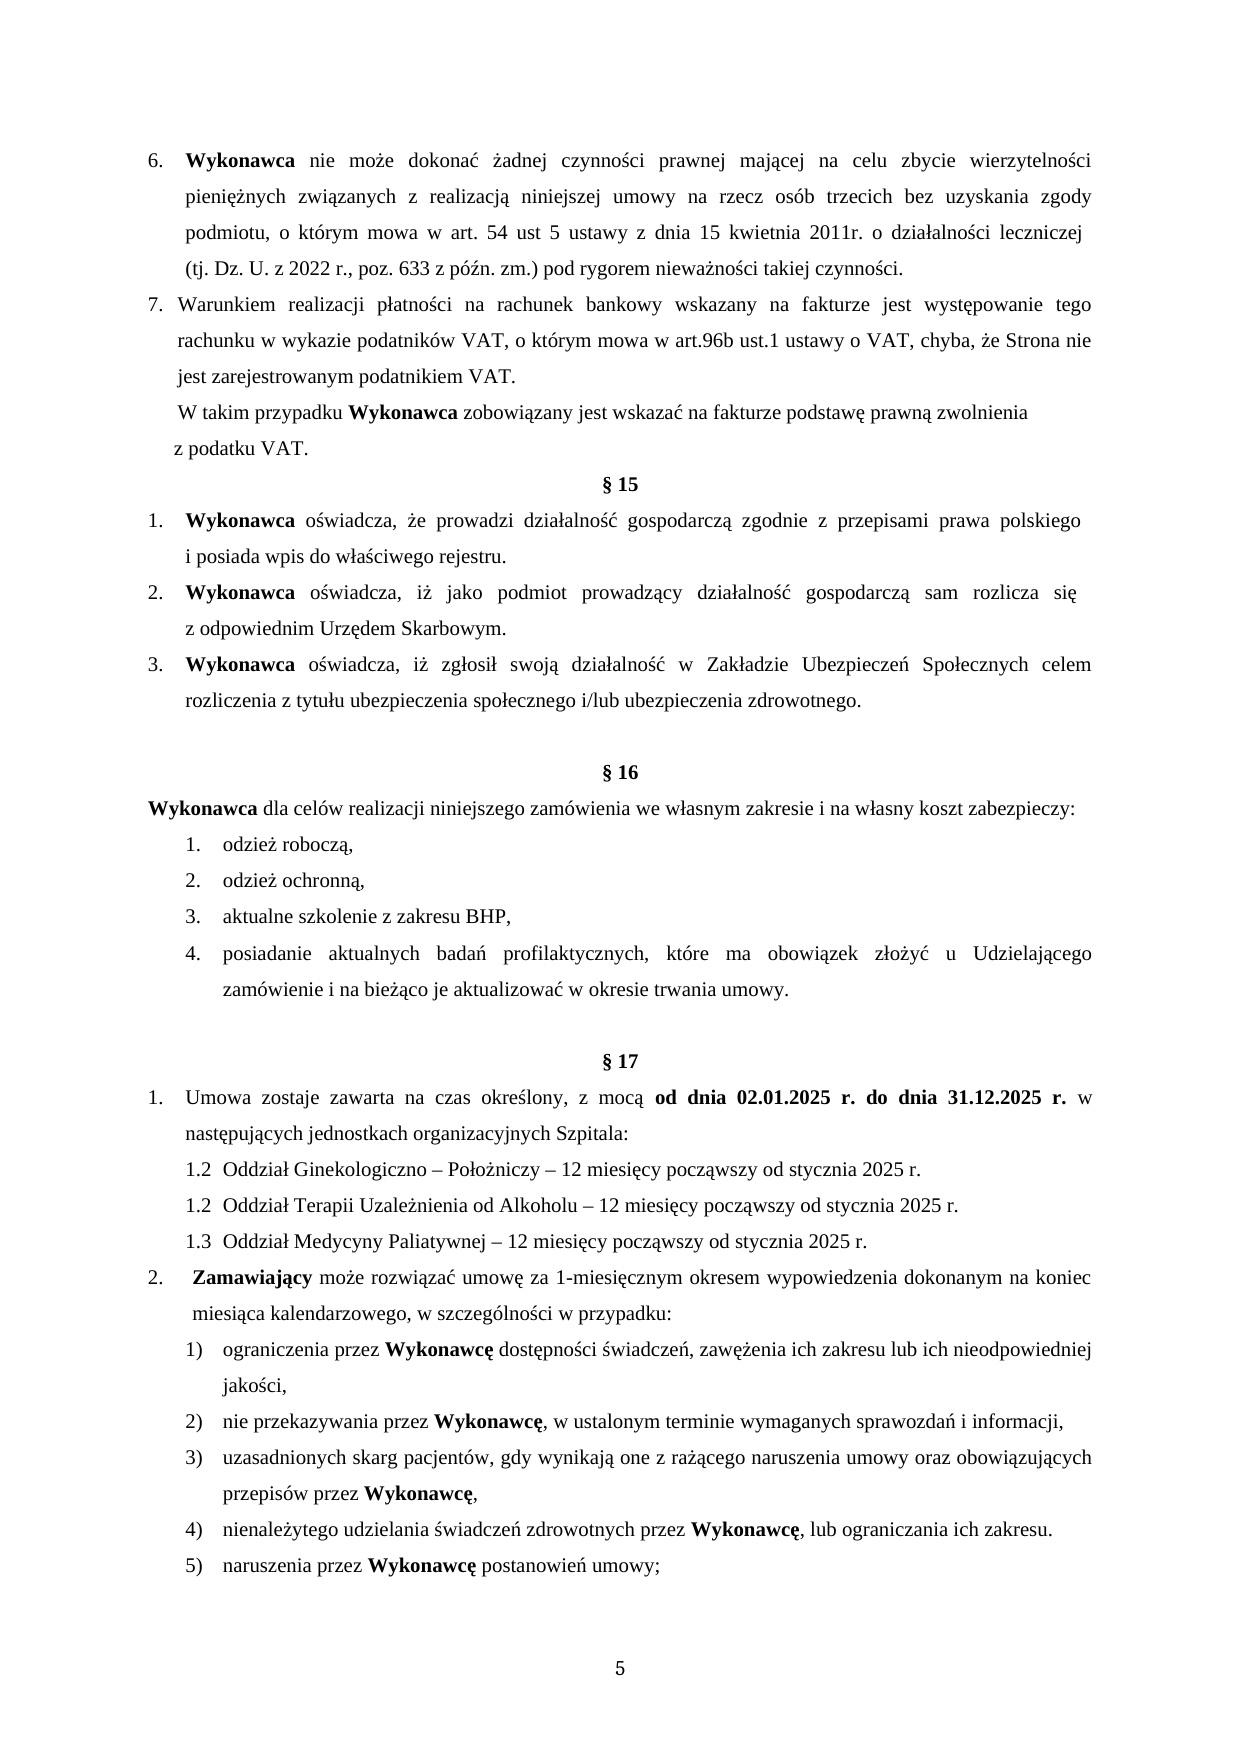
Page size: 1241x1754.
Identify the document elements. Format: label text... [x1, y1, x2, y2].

list Wykonawca oświadcza, że prowadzi działalność gospodarczą zgodnie z przepisami prawa polskiego i posiada wpis do właściwego rejestru. [148, 508, 1093, 568]
list naruszenia przez Wykonawcę postanowień umowy; [185, 1553, 1093, 1577]
list posiadanie aktualnych badań profilaktycznych, które ma obowiązek złożyć u Udzielającego zamówienie i na bieżąco je aktualizować w okresie trwania umowy. [185, 941, 1093, 1001]
list Wykonawca oświadcza, iż jako podmiot prowadzący działalność gospodarczą sam rozlicza się z odpowiednim Urzędem Skarbowym. [148, 580, 1093, 640]
list Oddział Medycyny Paliatywnej – 12 miesięcy począwszy od stycznia 2025 r. [185, 1229, 1093, 1253]
list nie przekazywania przez Wykonawcę, w ustalonym terminie wymaganych sprawozdań i informacji, [185, 1409, 1093, 1433]
text § 15 [148, 472, 1093, 496]
list aktualne szkolenie z zakresu BHP, [185, 904, 1093, 928]
text § 16 [148, 760, 1093, 784]
list odzież ochronną, [185, 868, 1093, 892]
list Warunkiem realizacji płatności na rachunek bankowy wskazany na fakturze jest występowanie tego rachunku w wykazie podatników VAT, o którym mowa w art.96b ust.1 ustawy o VAT, chyba, że Strona nie jest zarejestrowanym podatnikiem VAT. [148, 292, 1093, 388]
text z podatku VAT. [148, 436, 1093, 460]
list odzież roboczą, [185, 832, 1093, 856]
list Wykonawca nie może dokonać żadnej czynności prawnej mającej na celu zbycie wierzytelności pieniężnych związanych z realizacją niniejszej umowy na rzecz osób trzecich bez uzyskania zgody podmiotu, o którym mowa w art. 54 ust 5 ustawy z dnia 15 kwietnia 2011r. o działalności leczniczej (tj. Dz. U. z 2022 r., poz. 633 z późn. zm.) pod rygorem nieważności takiej czynności. [148, 148, 1093, 280]
list Umowa zostaje zawarta na czas określony, z mocą od dnia 02.01.2025 r. do dnia 31.12.2025 r. w następujących jednostkach organizacyjnych Szpitala: [148, 1085, 1093, 1145]
list nienależytego udzielania świadczeń zdrowotnych przez Wykonawcę, lub ograniczania ich zakresu. [185, 1517, 1093, 1541]
text W takim przypadku Wykonawca zobowiązany jest wskazać na fakturze podstawę prawną zwolnienia [177, 400, 1093, 424]
list ograniczenia przez Wykonawcę dostępności świadczeń, zawężenia ich zakresu lub ich nieodpowiedniej jakości, [185, 1337, 1093, 1397]
list Oddział Terapii Uzależnienia od Alkoholu – 12 miesięcy począwszy od stycznia 2025 r. [185, 1193, 1093, 1217]
text Wykonawca dla celów realizacji niniejszego zamówienia we własnym zakresie i na własny koszt zabezpieczy: [148, 796, 1093, 820]
text § 17 [148, 1049, 1093, 1073]
list Zamawiający może rozwiązać umowę za 1-miesięcznym okresem wypowiedzenia dokonanym na koniec miesiąca kalendarzowego, w szczególności w przypadku: [148, 1265, 1093, 1325]
list Oddział Ginekologiczno – Położniczy – 12 miesięcy począwszy od stycznia 2025 r. [185, 1157, 1093, 1181]
list uzasadnionych skarg pacjentów, gdy wynikają one z rażącego naruszenia umowy oraz obowiązujących przepisów przez Wykonawcę, [185, 1445, 1093, 1505]
list Wykonawca oświadcza, iż zgłosił swoją działalność w Zakładzie Ubezpieczeń Społecznych celem rozliczenia z tytułu ubezpieczenia społecznego i/lub ubezpieczenia zdrowotnego. [148, 652, 1093, 712]
